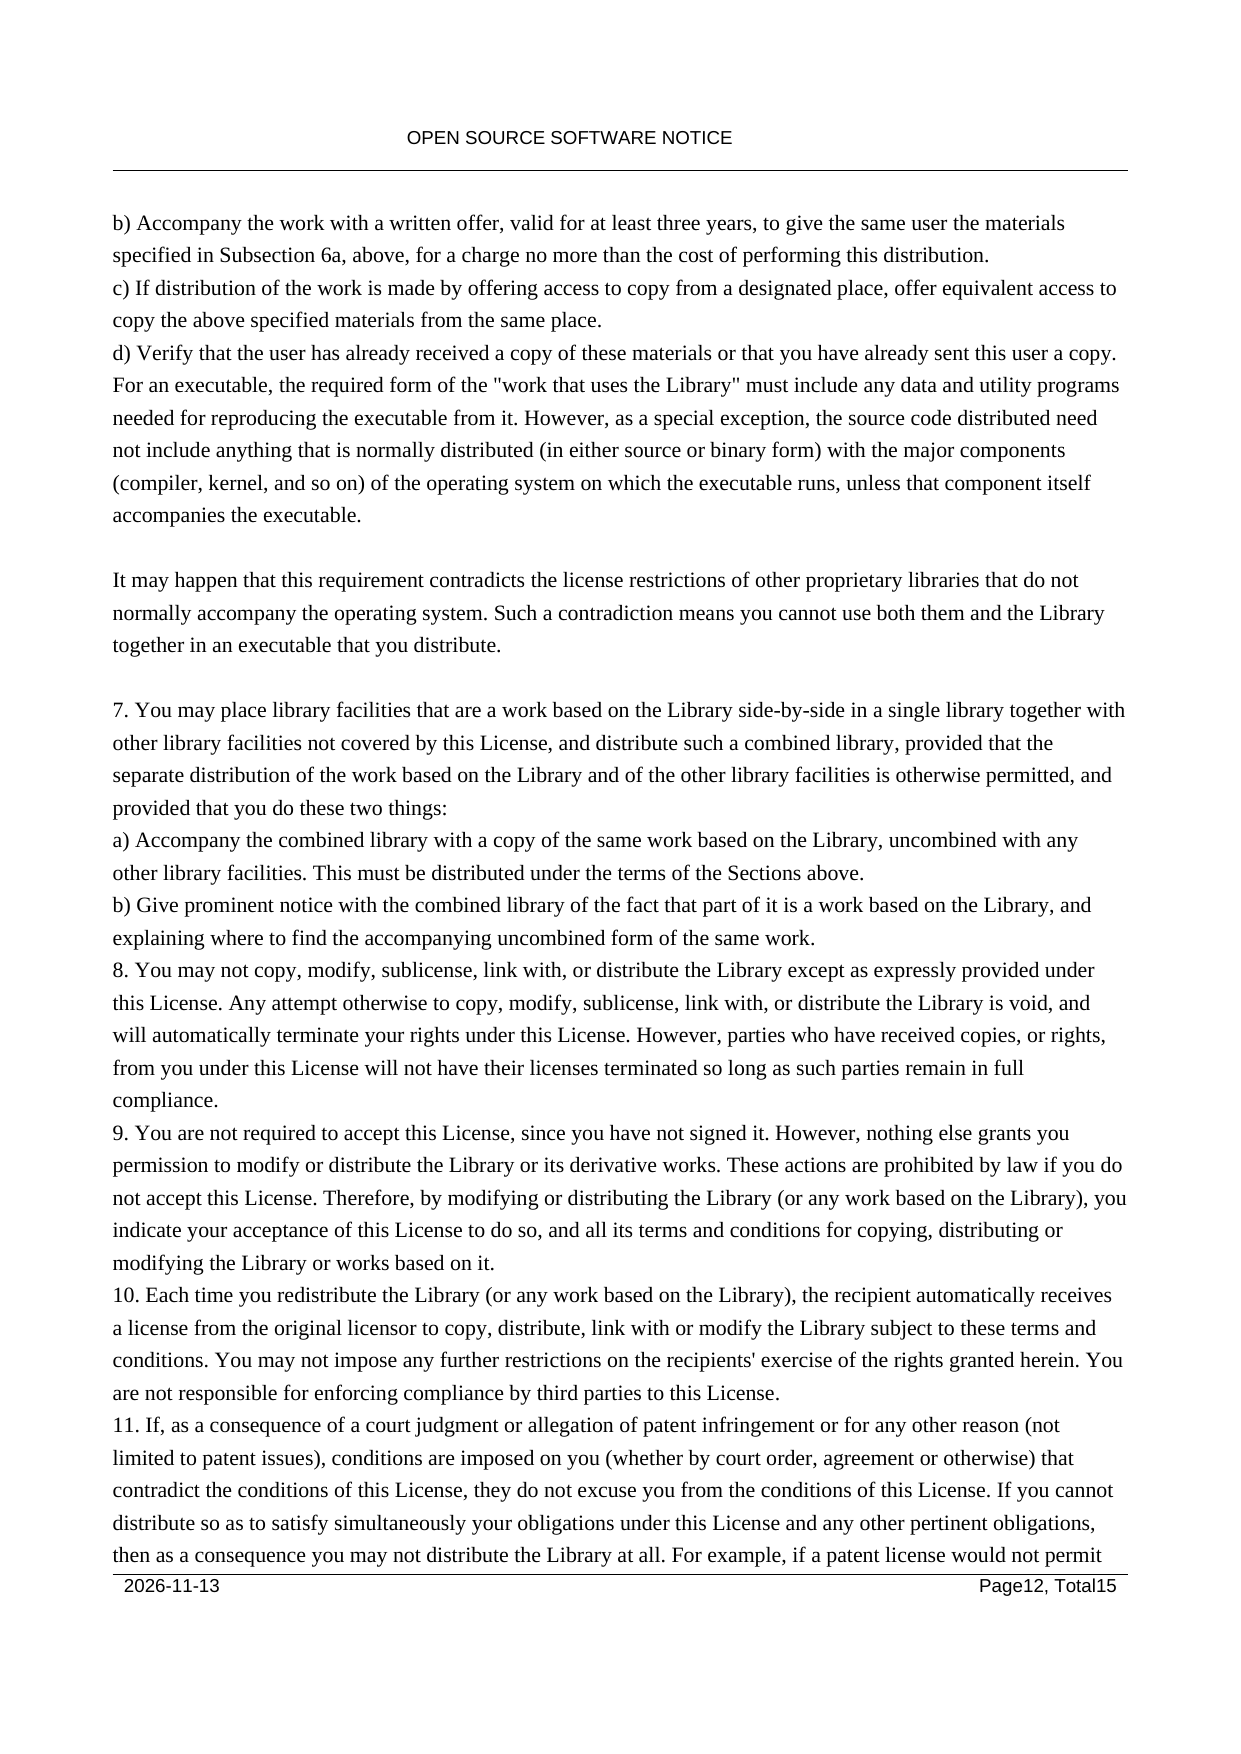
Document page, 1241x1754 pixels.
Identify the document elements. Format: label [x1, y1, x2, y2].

text [112, 206, 1128, 1571]
